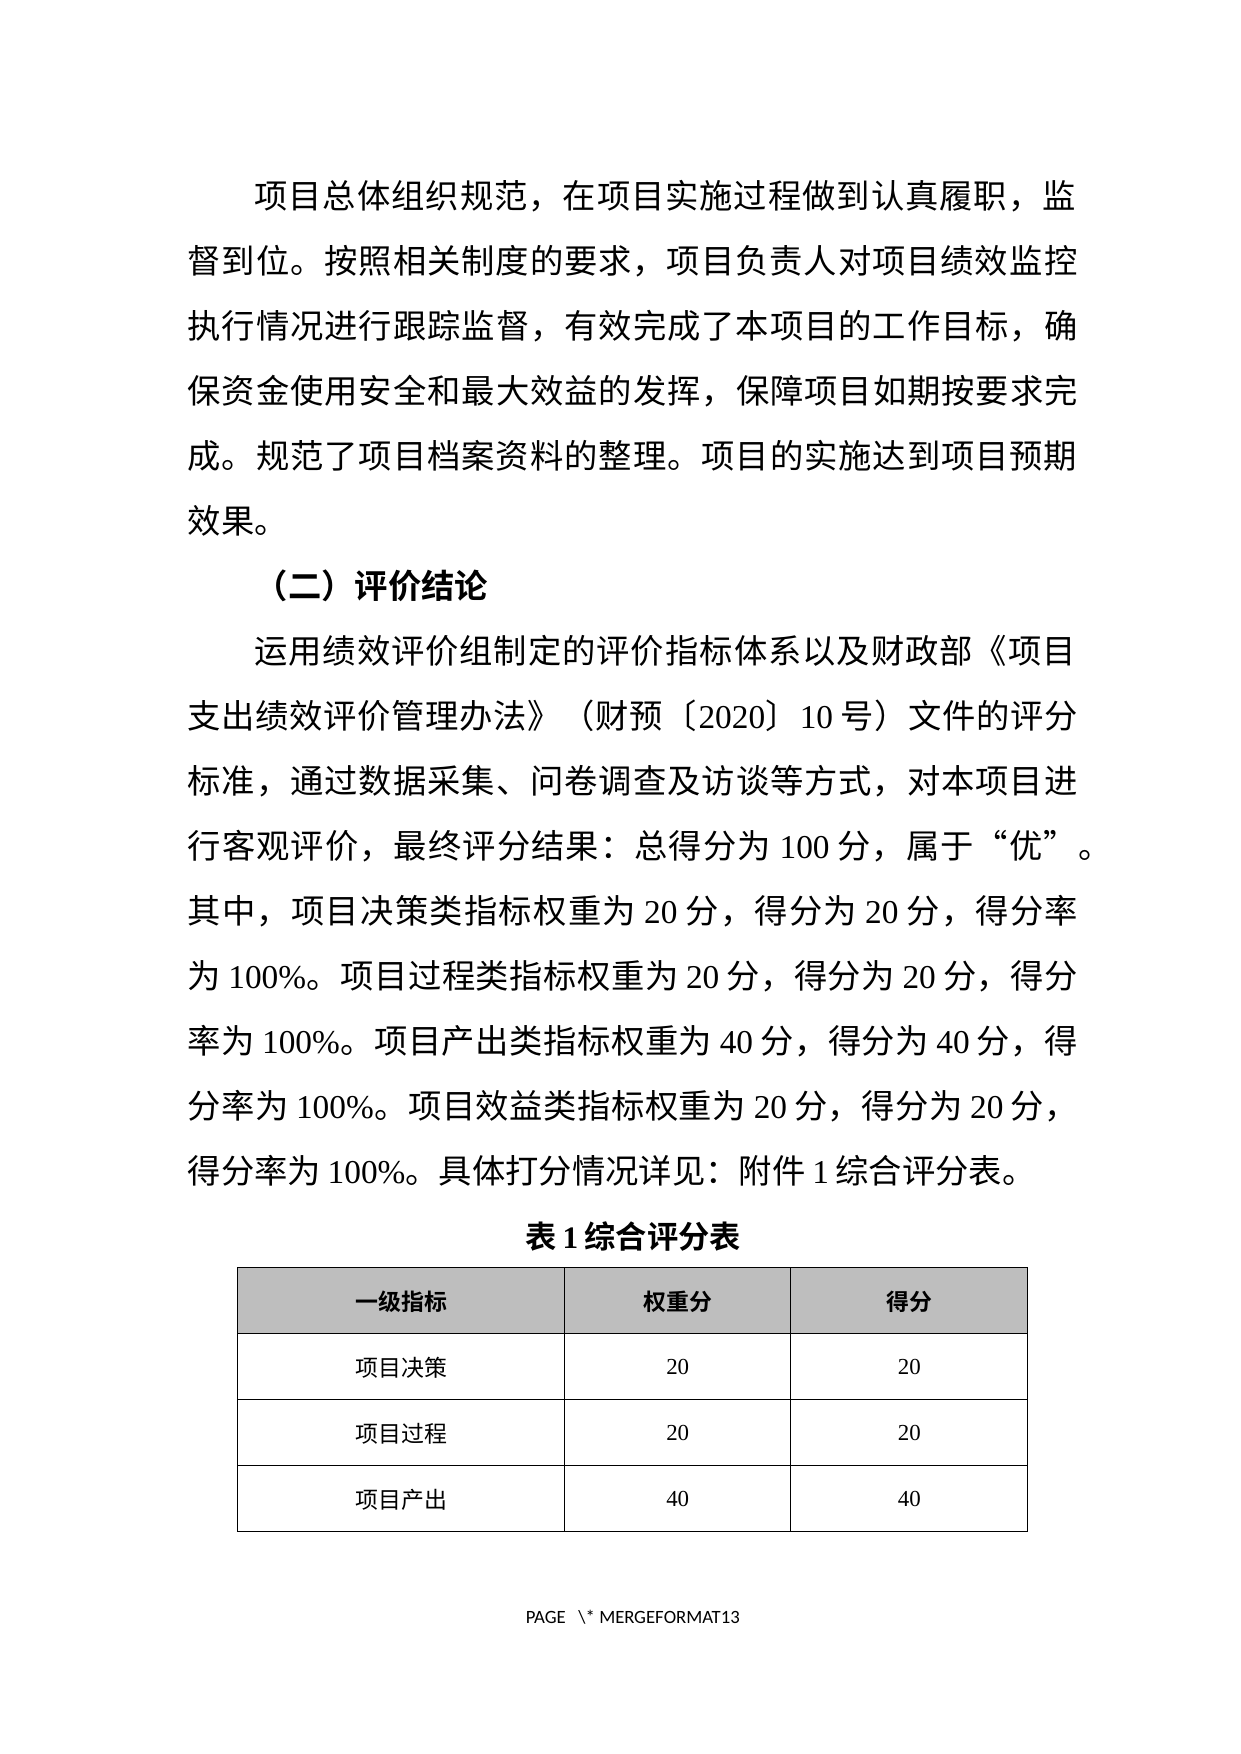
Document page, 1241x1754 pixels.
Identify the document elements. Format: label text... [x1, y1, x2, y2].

table_header 一级指标 [238, 1268, 564, 1333]
title （二）评价结论 [187, 552, 1078, 617]
title 运用绩效评价组制定的评价指标体系以及财政部《项目支出绩效评价管理办法》（财预〔2020〕10号）文件的评分标准，通过数据采集、问卷调查及访谈等方式，对本项目进行客观评价，最终评分结果：总得分为100分，属于“优”。其中，项目决策类指标权重为20分，得分为20分，得分率为100%。项目过程类指标权重为20分，得分为20分，得分率为100%。项目产出类指标权重为40分，得分为40分，得分率为100%。项目效益类指标权重为20分，得分为20分，得分率为100%。具体打分情况详见：附件1综合评分表。 [187, 617, 1078, 1202]
table_cell 40 [565, 1466, 790, 1531]
table_cell 20 [565, 1400, 790, 1465]
table_header 得分 [791, 1268, 1027, 1333]
table_cell 20 [565, 1334, 790, 1399]
table_cell 20 [791, 1334, 1027, 1399]
table_cell 项目产出 [238, 1466, 564, 1531]
table_cell 项目过程 [238, 1400, 564, 1465]
table_cell 20 [791, 1400, 1027, 1465]
title 表1综合评分表 [187, 1202, 1078, 1267]
table_header 权重分 [565, 1268, 790, 1333]
text 项目总体组织规范，在项目实施过程做到认真履职，监督到位。按照相关制度的要求，项目负责人对项目绩效监控执行情况进行跟踪监督，有效完成了本项目的工作目标，确保资金使用安全和最大效益的发挥，保障项目如期按要求完成。规范了项目档案资料的整理。项目的实施达到项目预期效果。 [187, 162, 1078, 552]
table_cell 40 [791, 1466, 1027, 1531]
table_cell 项目决策 [238, 1334, 564, 1399]
